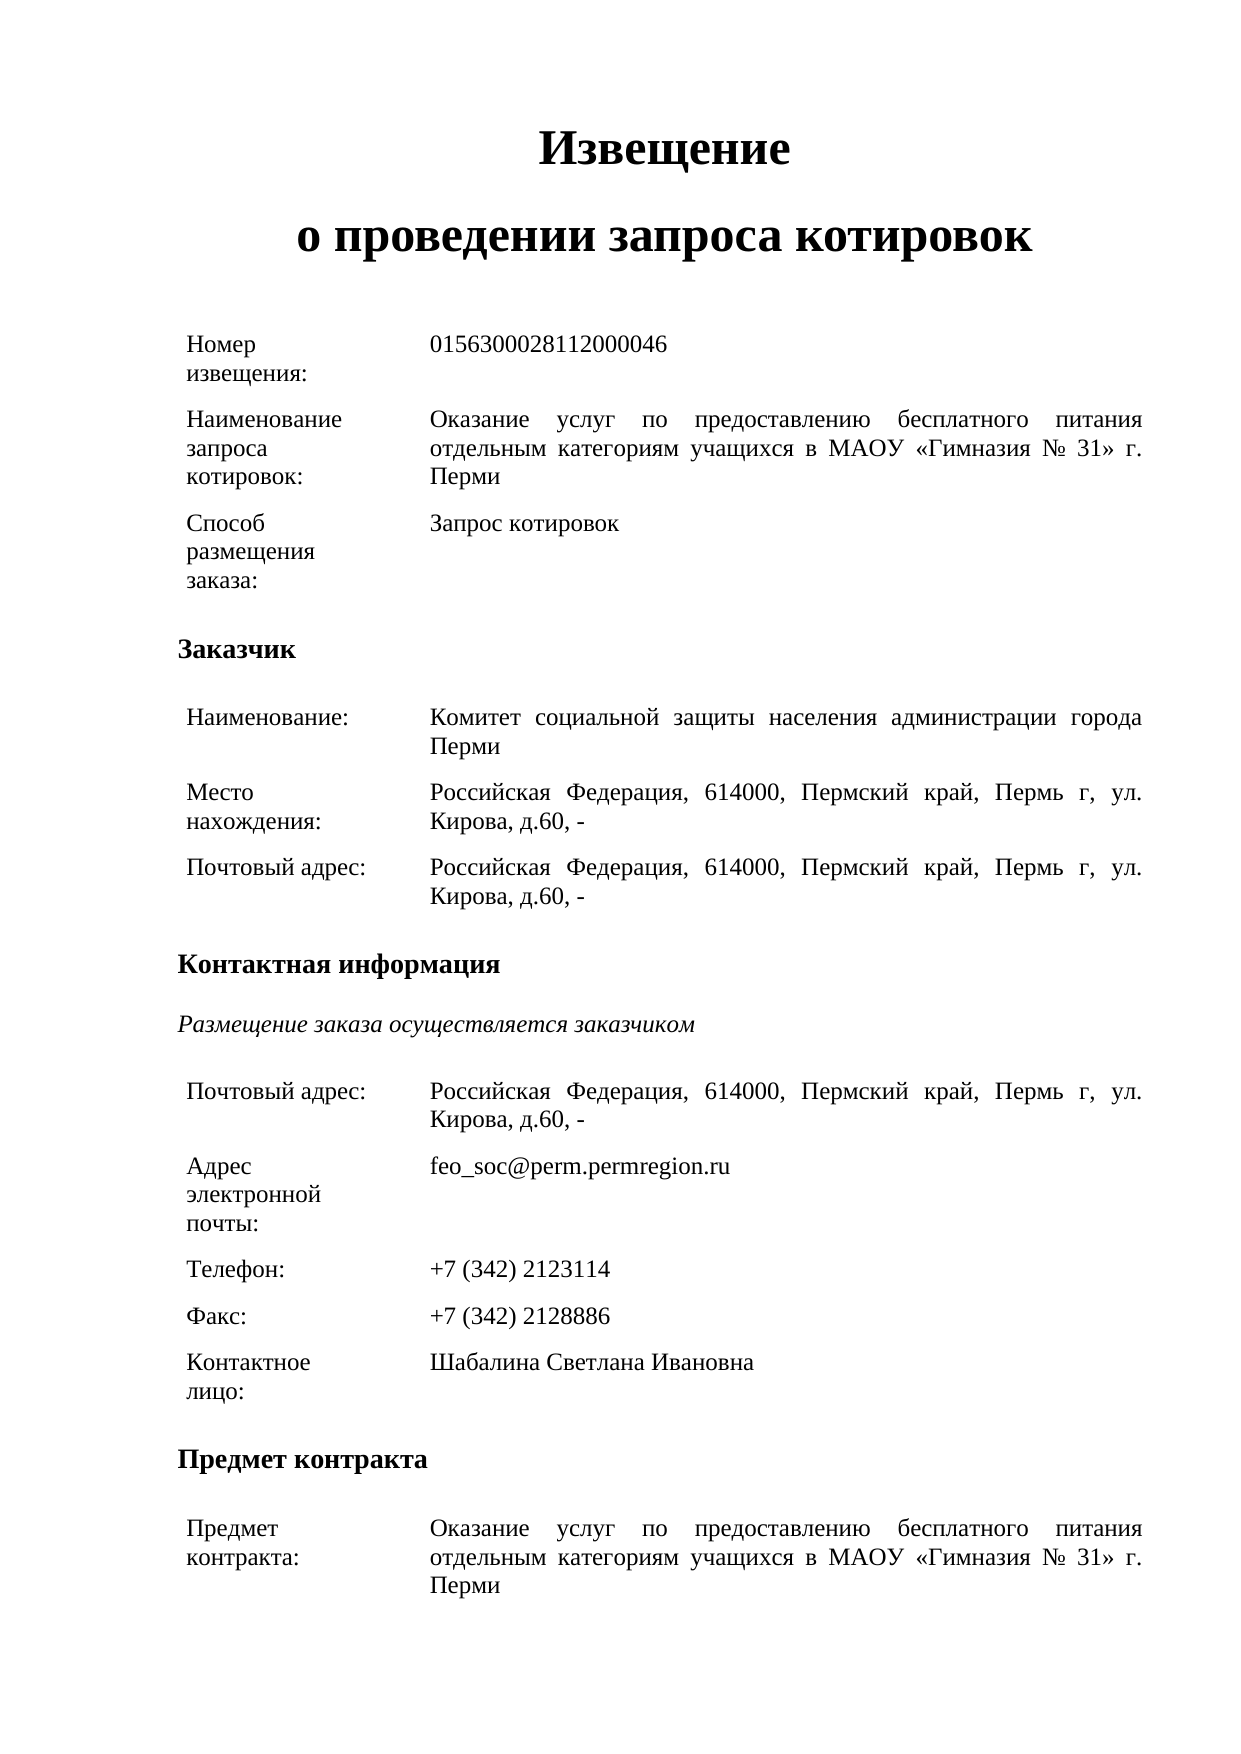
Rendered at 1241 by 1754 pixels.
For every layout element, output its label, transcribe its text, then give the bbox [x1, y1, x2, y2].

text Предмет контракта [177, 1442, 1152, 1475]
table_header 0156300028112000046 [421, 320, 1152, 395]
text Извещение [177, 118, 1152, 176]
text Размещение заказа осуществляется заказчиком [177, 1009, 1152, 1038]
table_cell Наименование запроса котировок: [177, 395, 421, 499]
text Контактная информация [177, 948, 1152, 980]
table_header Предмет контракта: [177, 1504, 421, 1608]
table_cell Оказание услуг по предоставлению бесплатного питания отдельным категориям учащихся в МАОУ «Гимназия № 31» г. Перми [421, 395, 1152, 499]
table_cell Факс: [177, 1292, 421, 1338]
table_cell Почтовый адрес: [177, 844, 421, 918]
table_cell +7 (342) 2123114 [421, 1246, 1152, 1292]
table_cell Место нахождения: [177, 769, 421, 843]
table_cell Контактное лицо: [177, 1338, 421, 1413]
table_cell Запрос котировок [421, 499, 1152, 603]
table_cell Шабалина Светлана Ивановна [421, 1338, 1152, 1413]
text о проведении запроса котировок [177, 205, 1152, 262]
table_header Комитет социальной защиты населения администрации города Перми [421, 694, 1152, 768]
table_header Почтовый адрес: [177, 1067, 421, 1142]
table_cell Способ размещения заказа: [177, 499, 421, 603]
table_cell Телефон: [177, 1246, 421, 1292]
table_cell Адрес электронной почты: [177, 1142, 421, 1246]
text Заказчик [177, 632, 1152, 664]
table_cell Российская Федерация, 614000, Пермский край, Пермь г, ул. Кирова, д.60, - [421, 844, 1152, 918]
table_header Оказание услуг по предоставлению бесплатного питания отдельным категориям учащихся в МАОУ «Гимназия № 31» г. Перми [421, 1504, 1152, 1608]
table_cell +7 (342) 2128886 [421, 1292, 1152, 1338]
table_cell Российская Федерация, 614000, Пермский край, Пермь г, ул. Кирова, д.60, - [421, 769, 1152, 843]
table_header Наименование: [177, 694, 421, 768]
table_cell feo_soc@perm.permregion.ru [421, 1142, 1152, 1246]
table_header Российская Федерация, 614000, Пермский край, Пермь г, ул. Кирова, д.60, - [421, 1067, 1152, 1142]
table_header Номер извещения: [177, 320, 421, 395]
